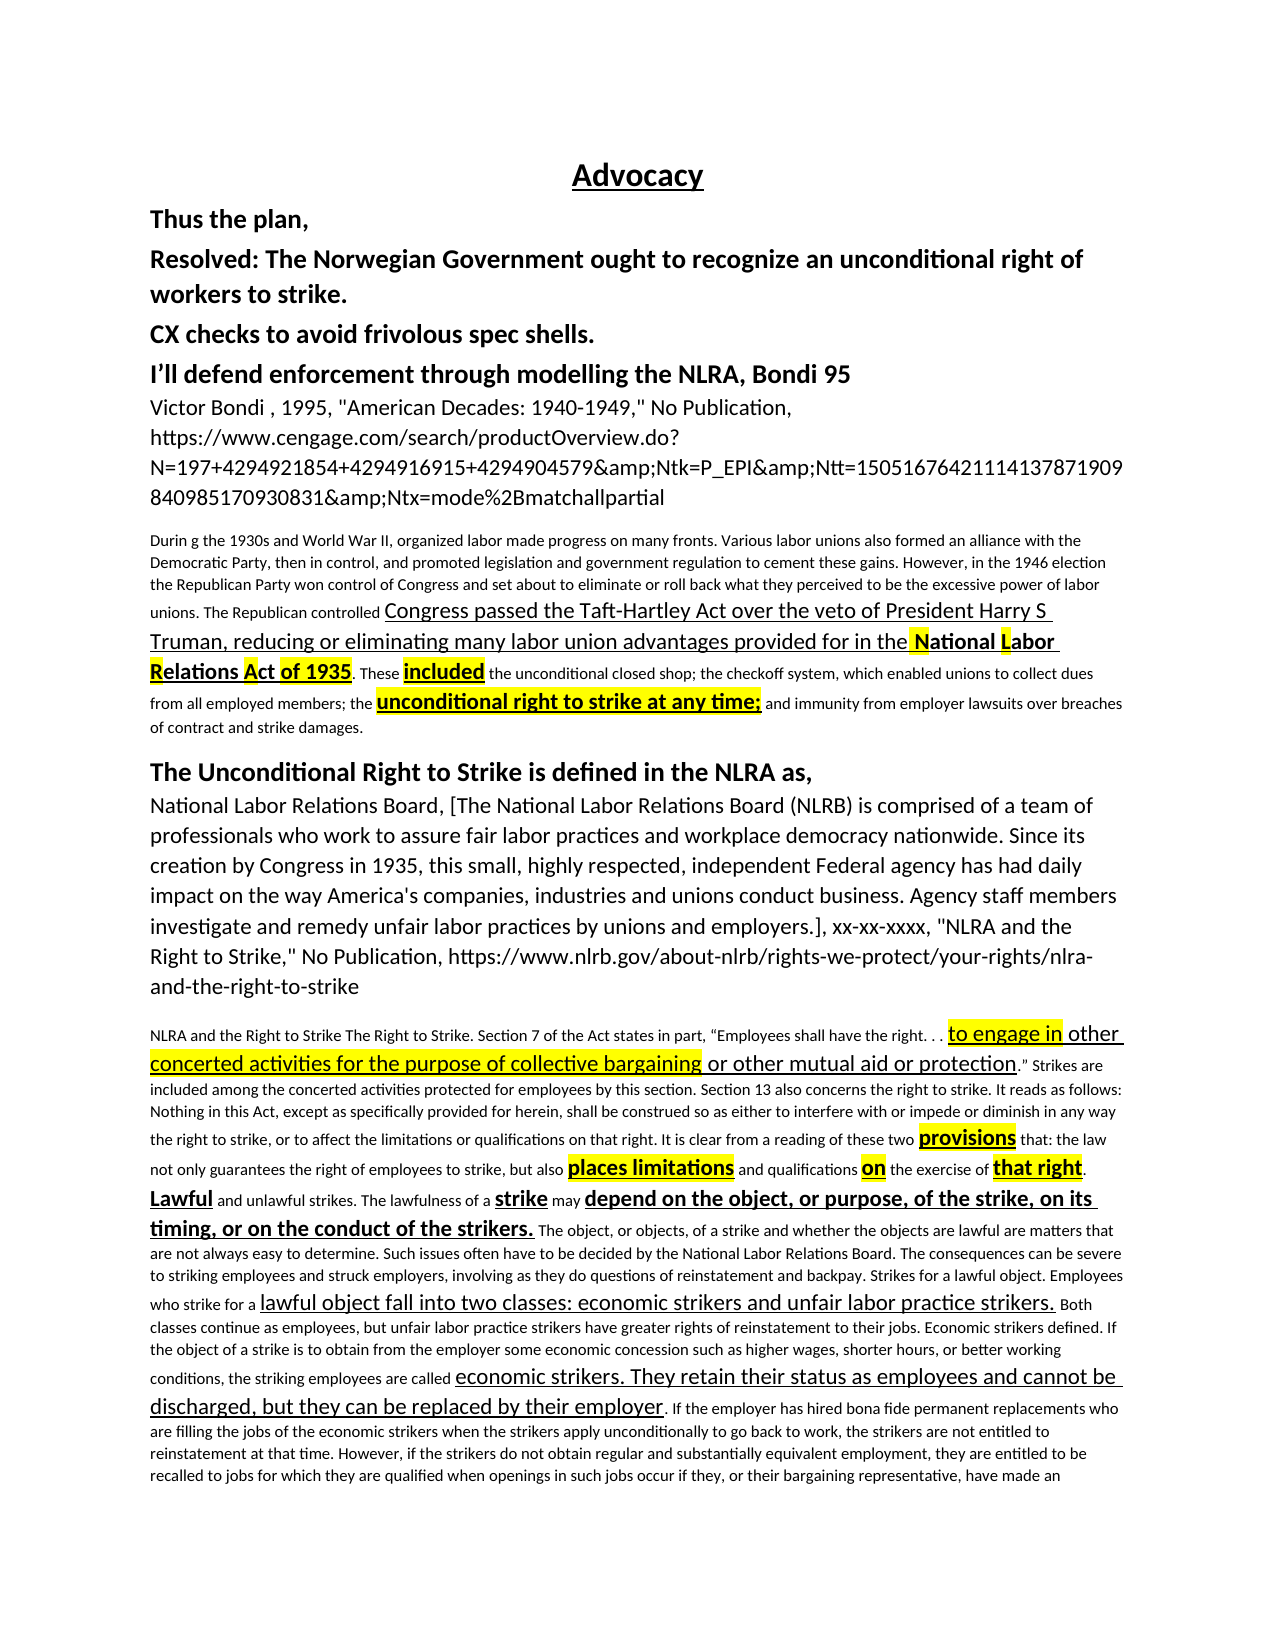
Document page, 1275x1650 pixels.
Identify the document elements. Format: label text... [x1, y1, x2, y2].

subtitle Resolved: The Norwegian Government ought to recognize an unconditional right of workers to strike. [150, 242, 1125, 311]
subtitle I’ll defend enforcement through modelling the NLRA, Bondi 95 [150, 357, 1125, 390]
text National Labor Relations Board, [The National Labor Relations Board (NLRB) is comprised of a team of professionals who work to assure fair labor practices and workplace democracy nationwide. Since its creation by Congress in 1935, this small, highly respected, independent Federal agency has had daily impact on the way America's companies, industries and unions conduct business. Agency staff members investigate and remedy unfair labor practices by unions and employers.], xx-xx-xxxx, "NLRA and the Right to Strike," No Publication, https://www.nlrb.gov/about-nlrb/rights-we-protect/your-rights/nlra-and-the-right-to-strike [150, 791, 1125, 1000]
text Victor Bondi , 1995, "American Decades: 1940-1949," No Publication, https://www.cengage.com/search/productOverview.do?N=197+4294921854+4294916915+4294904579&amp;Ntk=P_EPI&amp;Ntt=15051676421114137871909840985170930831&amp;Ntx=mode%2Bmatchallpartial [150, 393, 1125, 512]
subtitle CX checks to avoid frivolous spec shells. [150, 317, 1125, 351]
subtitle Advocacy [150, 154, 1125, 195]
text Durin g the 1930s and World War II, organized labor made progress on many fronts. Various labor unions also formed an alliance with the Democratic Party, then in control, and promoted legislation and government regulation to cement these gains. However, in the 1946 election the Republican Party won control of Congress and set about to eliminate or roll back what they perceived to be the excessive power of labor unions. The Republican controlled Congress passed the Taft-Hartley Act over the veto of President Harry S Truman, reducing or eliminating many labor union advantages provided for in the National Labor Relations Act of 1935. These included the unconditional closed shop; the checkoff system, which enabled unions to collect dues from all employed members; the unconditional right to strike at any time; and immunity from employer lawsuits over breaches of contract and strike damages. [150, 530, 1125, 737]
subtitle The Unconditional Right to Strike is defined in the NLRA as, [150, 755, 1125, 788]
subtitle Thus the plan, [150, 202, 1125, 235]
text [150, 1019, 1125, 1486]
